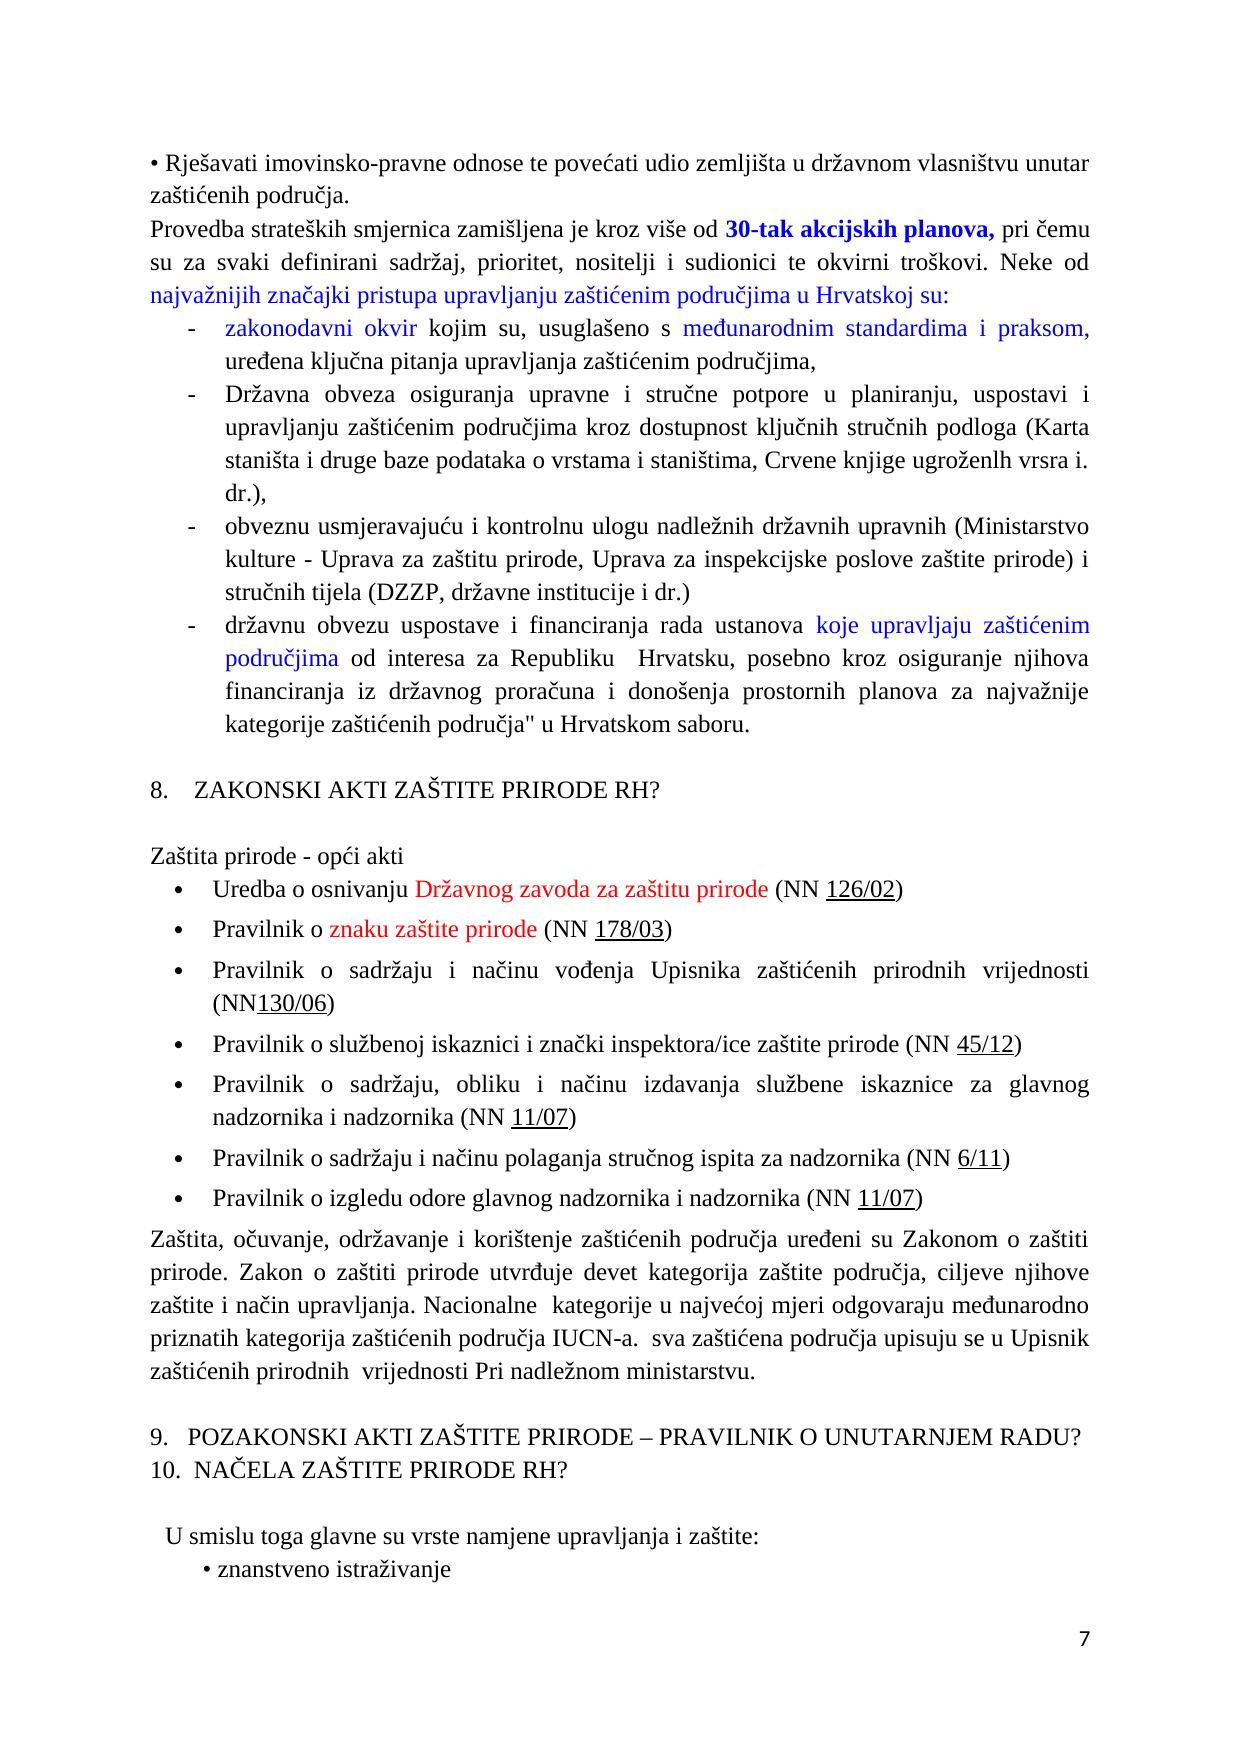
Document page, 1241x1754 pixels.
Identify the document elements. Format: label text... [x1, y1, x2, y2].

list ZAKONSKI AKTI ZAŠTITE PRIRODE RH? [150, 775, 1090, 804]
text Zaštita prirode - opći akti [150, 841, 1090, 870]
text Provedba strateških smjernica zamišljena je kroz više od 30-tak akcijskih planova, pri čemu su za svaki definirani sadržaj, prioritet, nositelji i sudionici te okvirni troškovi. Neke od najvažnijih značajki pristupa upravljanju zaštićenim područjima u Hrvatskoj su: [150, 214, 1090, 308]
list Pravilnik o službenoj iskaznici i znački inspektora/ice zaštite prirode (NN 45/12) [175, 1029, 1090, 1057]
list Državna obveza osiguranja upravne i stručne potpore u planiranju, uspostavi i upravljanju zaštićenim područjima kroz dostupnost ključnih stručnih podloga (Karta staništa i druge baze podataka o vrstama i staništima, Crvene knjige ugroženlh vrsra i. dr.), [187, 379, 1090, 507]
list Pravilnik o znaku zaštite prirode (NN 178/03) [175, 914, 1090, 943]
list POZAKONSKI AKTI ZAŠTITE PRIRODE – PRAVILNIK O UNUTARNJEM RADU? [150, 1422, 1090, 1451]
list • znanstveno istraživanje [202, 1554, 1090, 1583]
list Pravilnik o sadržaju i načinu vođenja Upisnika zaštićenih prirodnih vrijednosti (NN130/06) [175, 955, 1090, 1017]
list NAČELA ZAŠTITE PRIRODE RH? [150, 1455, 1090, 1484]
list Pravilnik o izgledu odore glavnog nadzornika i nadzornika (NN 11/07) [175, 1183, 1090, 1212]
list zakonodavni okvir kojim su, usuglašeno s međunarodnim standardima i praksom, uređena ključna pitanja upravljanja zaštićenim područjima, [187, 313, 1090, 374]
list državnu obvezu uspostave i financiranja rada ustanova koje upravljaju zaštićenim područjima od interesa za Republiku Hrvatsku, posebno kroz osiguranje njihova financiranja iz državnog proračuna i donošenja prostornih planova za najvažnije kategorije zaštićenih područja" u Hrvatskom saboru. [187, 610, 1090, 738]
list obveznu usmjeravajuću i kontrolnu ulogu nadležnih državnih upravnih (Ministarstvo kulture - Uprava za zaštitu prirode, Uprava za inspekcijske poslove zaštite prirode) i stručnih tijela (DZZP, državne institucije i dr.) [187, 511, 1090, 606]
text • Rješavati imovinsko-pravne odnose te povećati udio zemljišta u državnom vlasništvu unutar zaštićenih područja. [150, 148, 1090, 209]
text Zaštita, očuvanje, održavanje i korištenje zaštićenih područja uređeni su Zakonom o zaštiti prirode. Zakon o zaštiti prirode utvrđuje devet kategorija zaštite područja, ciljeve njihove zaštite i način upravljanja. Nacionalne kategorije u najvećoj mjeri odgovaraju međunarodno priznatih kategorija zaštićenih područja IUCN-a. sva zaštićena područja upisuju se u Upisnik zaštićenih prirodnih vrijednosti Pri nadležnom ministarstvu. [150, 1224, 1090, 1384]
list Pravilnik o sadržaju i načinu polaganja stručnog ispita za nadzornika (NN 6/11) [175, 1143, 1090, 1171]
list Uredba o osnivanju Državnog zavoda za zaštitu prirode (NN 126/02) [175, 874, 1090, 903]
text U smislu toga glavne su vrste namjene upravljanja i zaštite: [165, 1521, 1090, 1550]
list Pravilnik o sadržaju, obliku i načinu izdavanja službene iskaznice za glavnog nadzornika i nadzornika (NN 11/07) [175, 1069, 1090, 1131]
